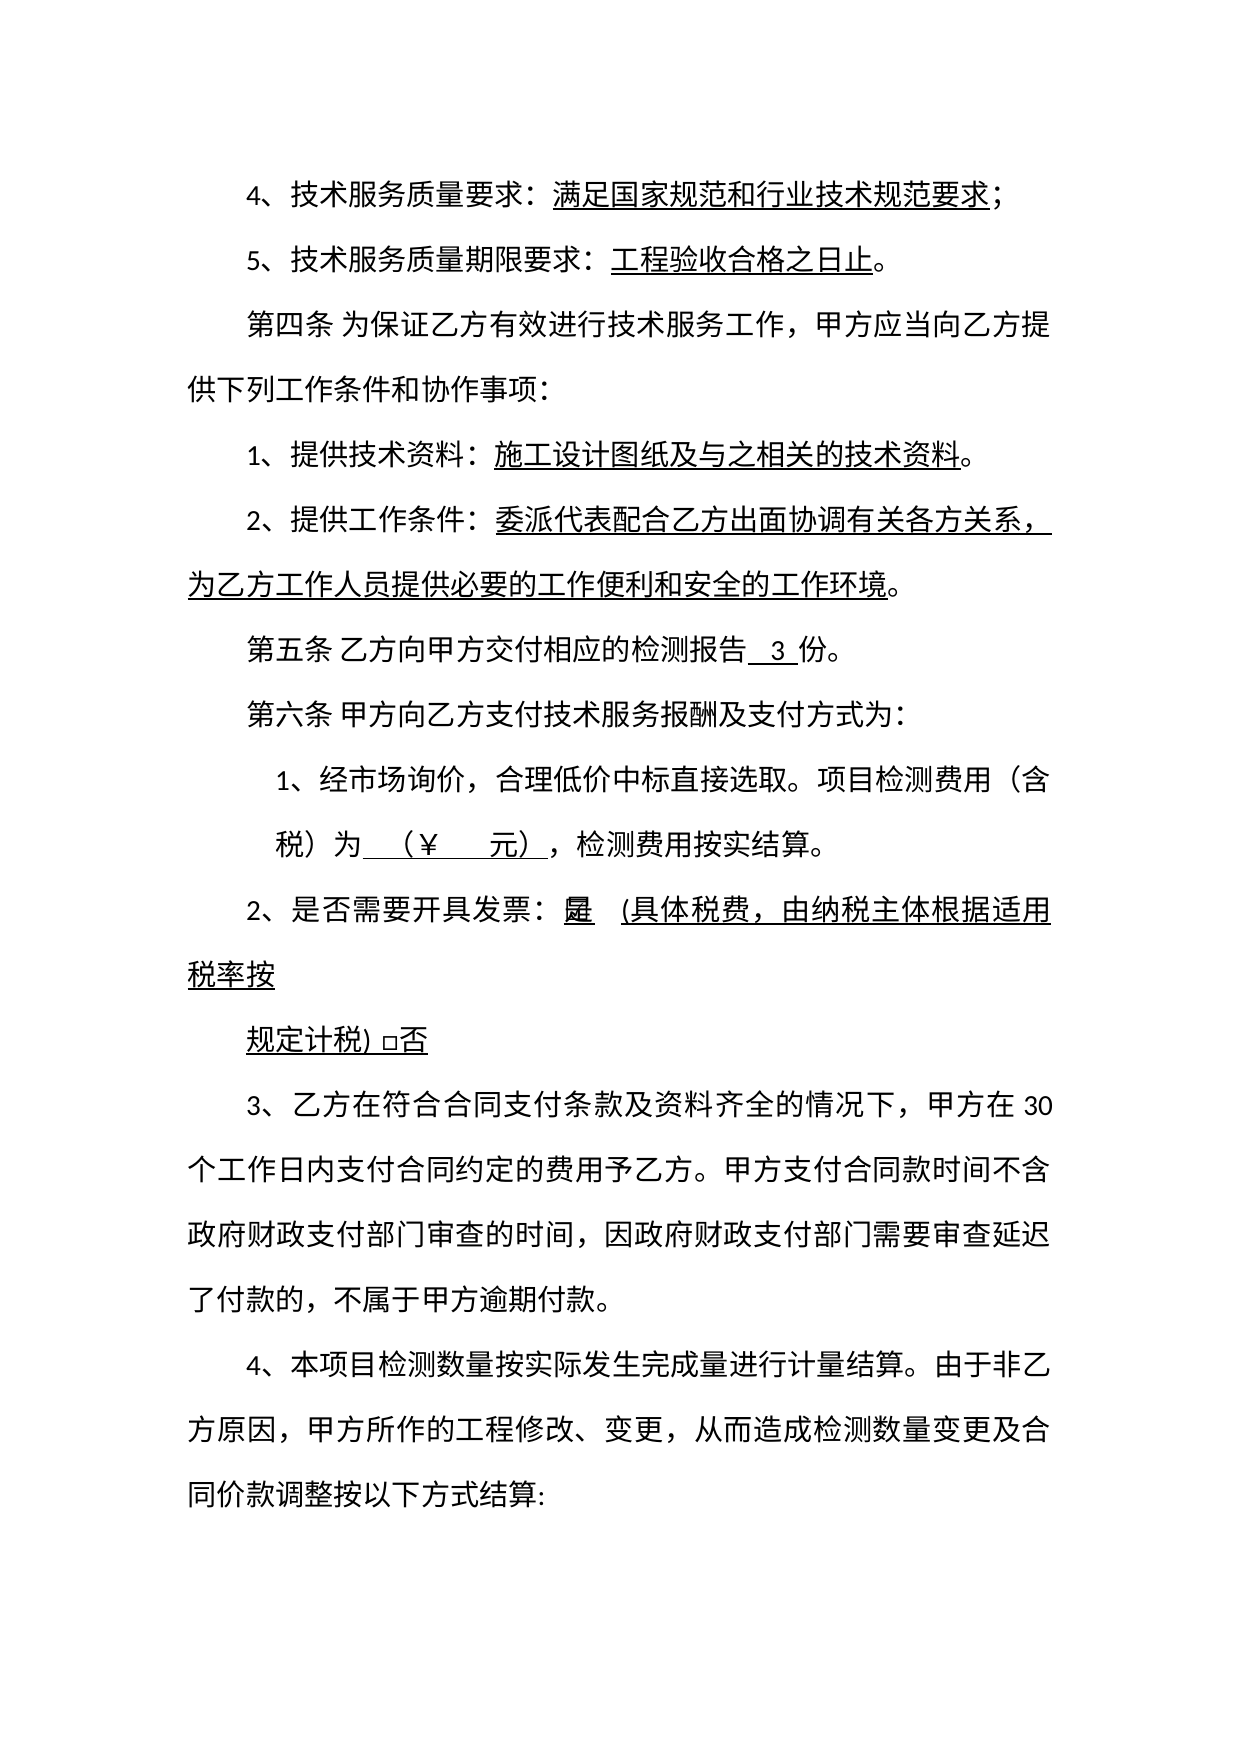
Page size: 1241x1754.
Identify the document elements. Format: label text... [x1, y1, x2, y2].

text 4、技术服务质量要求：满足国家规范和行业技术规范要求； [187, 162, 1053, 227]
text 第六条 甲方向乙方支付技术服务报酬及支付方式为： [187, 682, 1053, 747]
text 4、本项目检测数量按实际发生完成量进行计量结算。由于非乙方原因，甲方所作的工程修改、变更，从而造成检测数量变更及合同价款调整按以下方式结算: [187, 1332, 1053, 1527]
text 规定计税) □否 [187, 1007, 1053, 1072]
text 第五条 乙方向甲方交付相应的检测报告 3 份。 [187, 617, 1053, 682]
text 2、提供工作条件：委派代表配合乙方出面协调有关各方关系，为乙方工作人员提供必要的工作便利和安全的工作环境。 [187, 487, 1053, 617]
text 1、提供技术资料：施工设计图纸及与之相关的技术资料。 [187, 422, 1053, 487]
text 1、经市场询价，合理低价中标直接选取。项目检测费用（含税）为 （￥ 元），检测费用按实结算。 [275, 747, 1053, 877]
text 2、是否需要开具发票：☑是(具体税费，由纳税主体根据适用税率按 [187, 877, 1053, 1007]
text 第四条 为保证乙方有效进行技术服务工作，甲方应当向乙方提供下列工作条件和协作事项： [187, 292, 1053, 422]
text 3、乙方在符合合同支付条款及资料齐全的情况下，甲方在30个工作日内支付合同约定的费用予乙方。甲方支付合同款时间不含政府财政支付部门审查的时间，因政府财政支付部门需要审查延迟了付款的，不属于甲方逾期付款。 [187, 1072, 1053, 1332]
text 5、技术服务质量期限要求：工程验收合格之日止。 [187, 227, 1053, 292]
